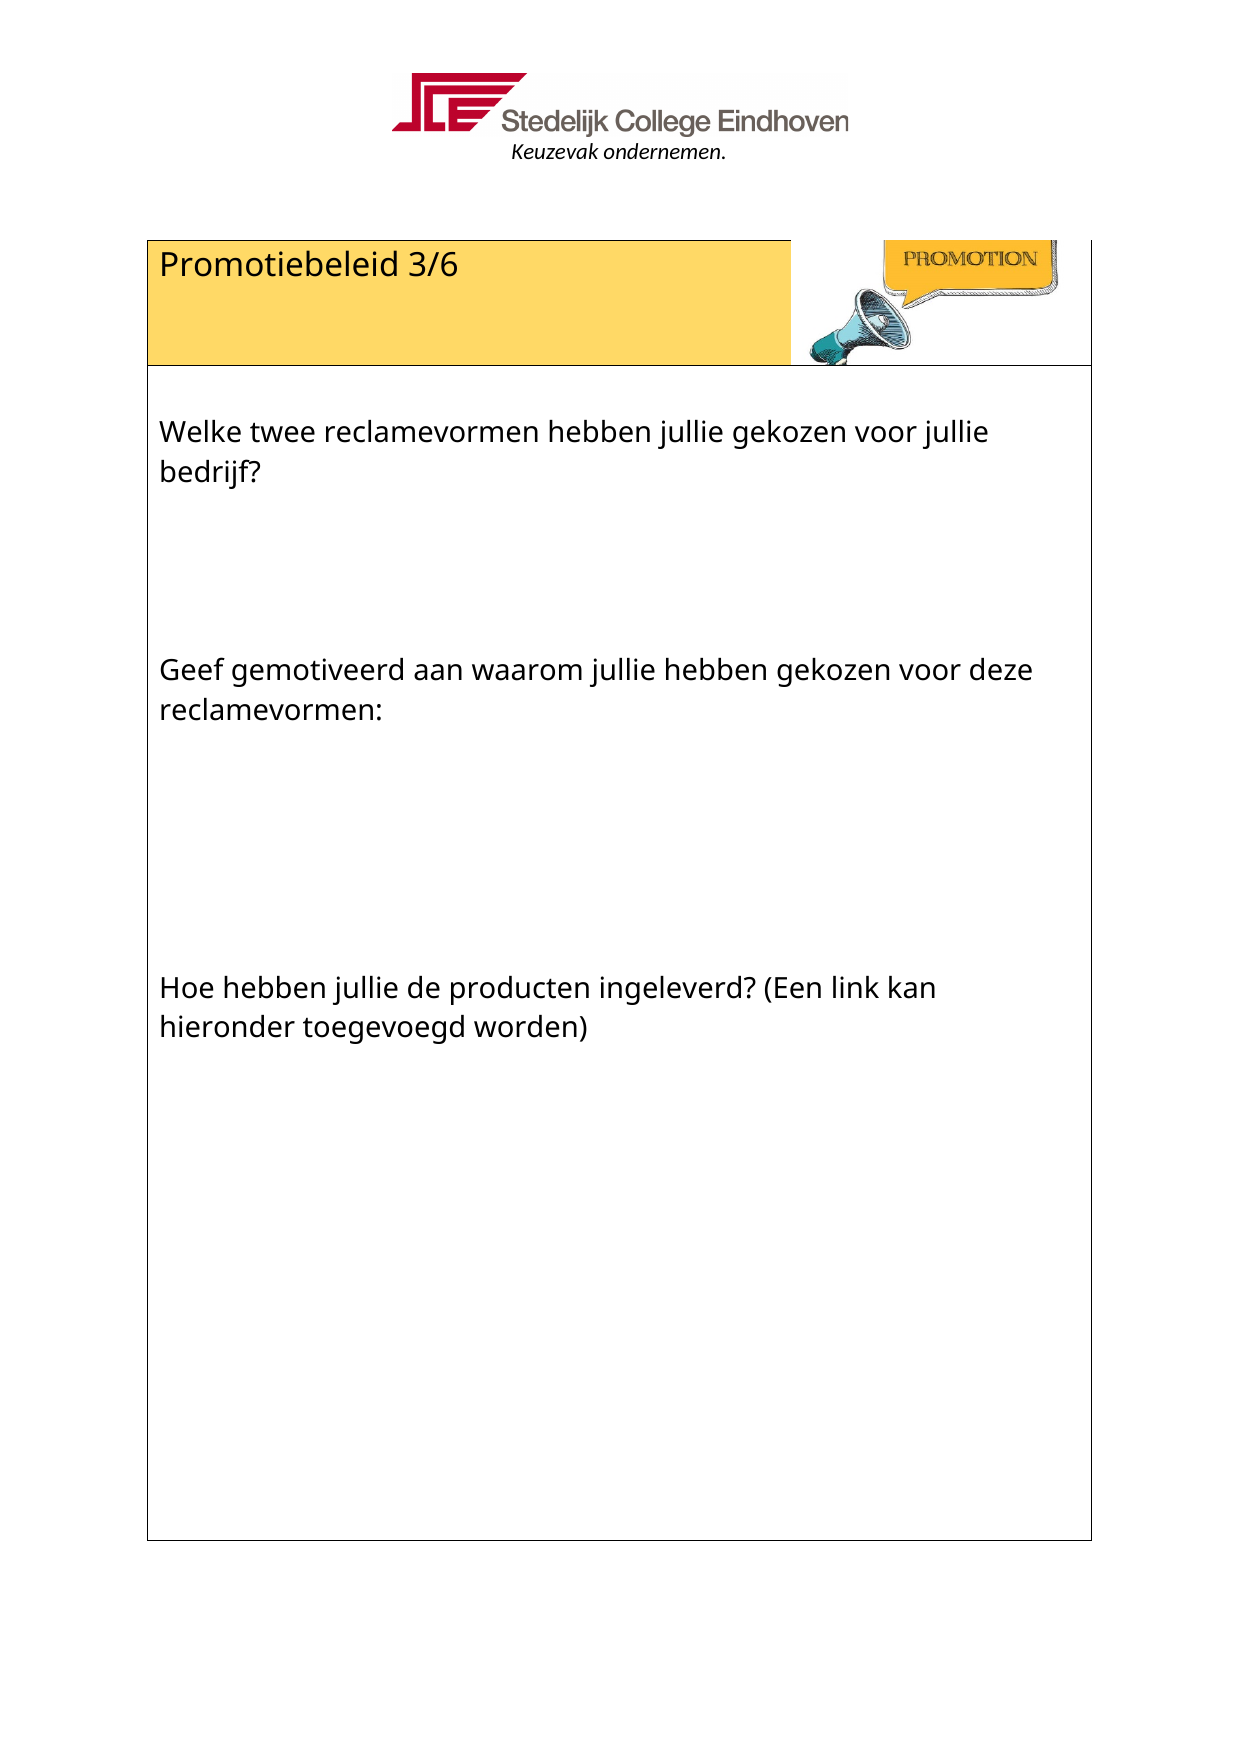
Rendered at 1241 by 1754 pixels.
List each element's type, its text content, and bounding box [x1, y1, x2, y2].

picture [791, 240, 1091, 365]
table_header Promotiebeleid 3/6 [148, 241, 791, 365]
table_cell Welke twee reclamevormen hebben jullie gekozen voor jullie bedrijf? Geef gemotiveerd aan waarom jullie hebben gekozen voor deze reclamevormen: Hoe hebben jullie de producten ingeleverd? (Een link kan hieronder toegevoegd worden) [148, 366, 1091, 1540]
picture [392, 73, 849, 137]
